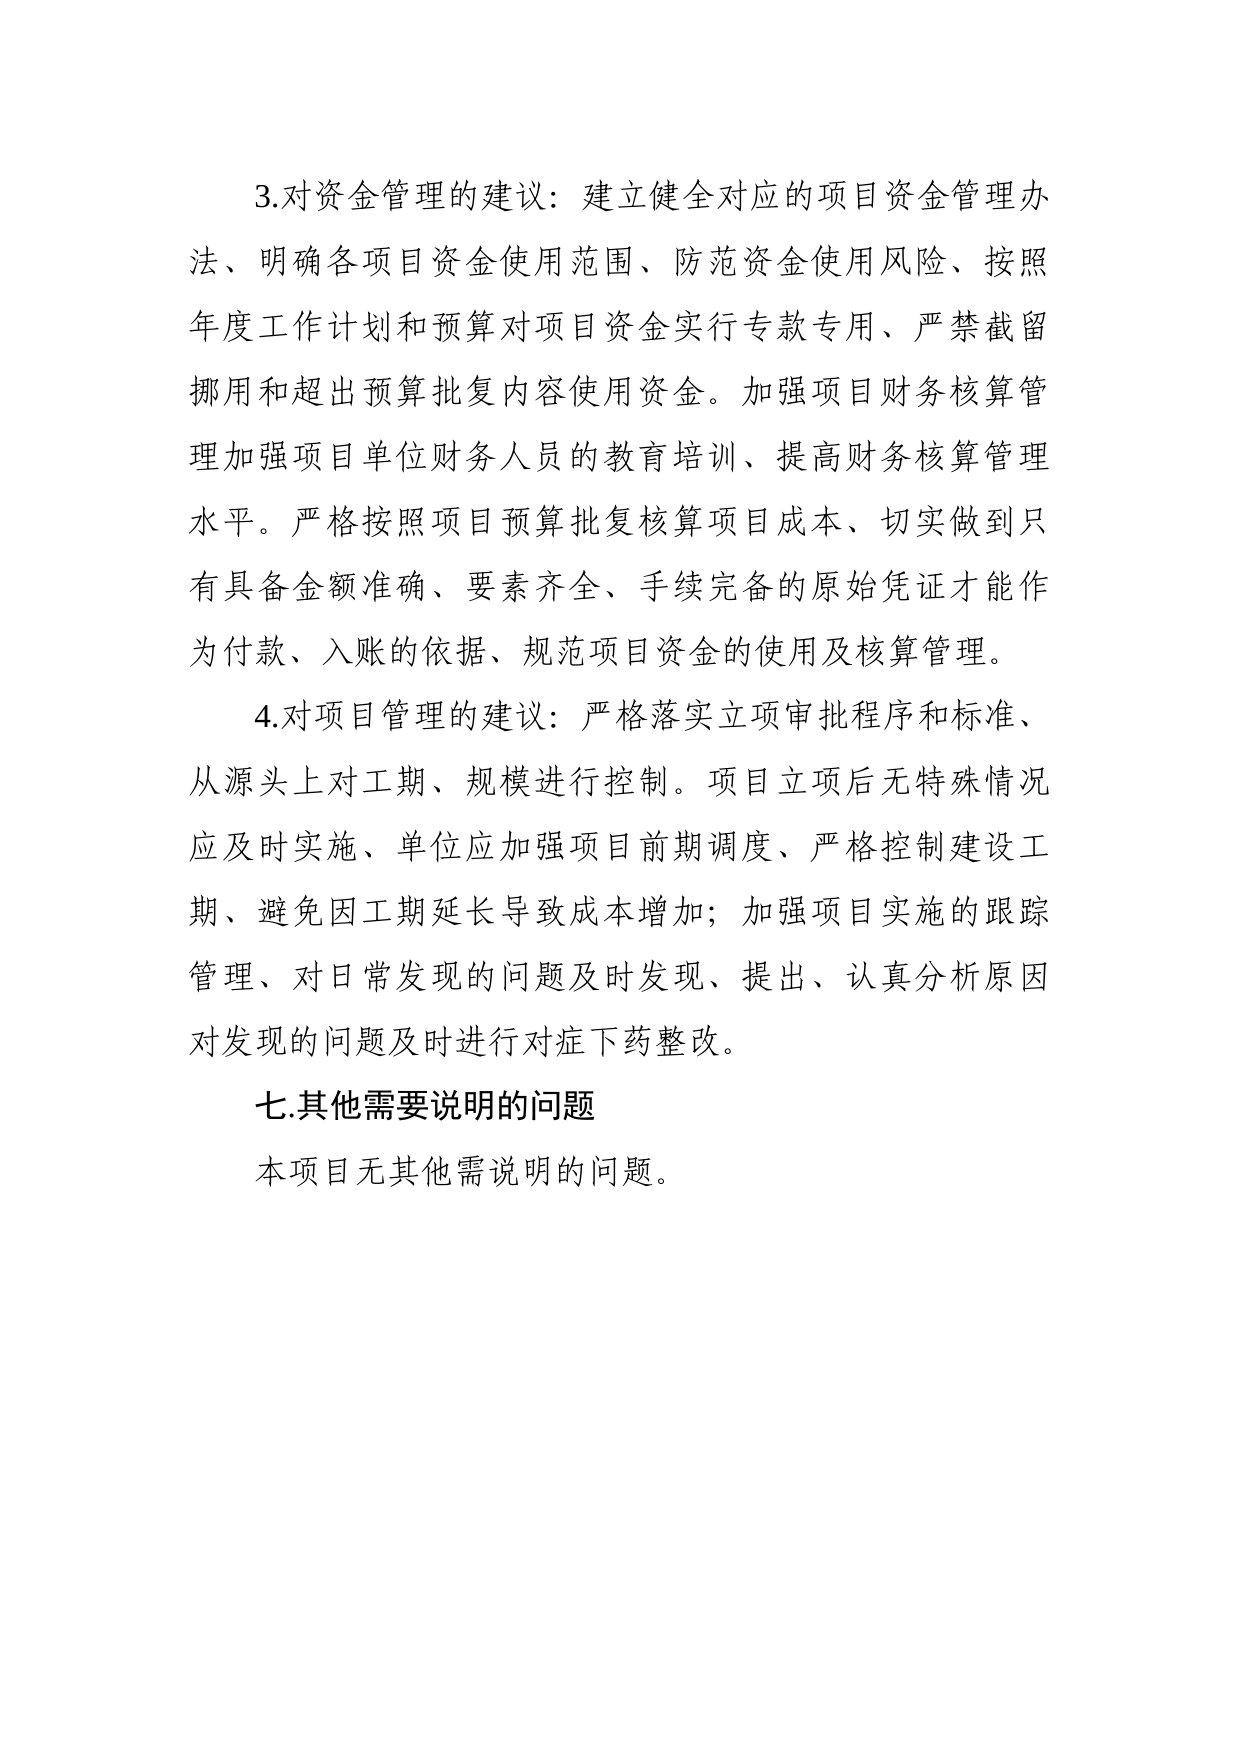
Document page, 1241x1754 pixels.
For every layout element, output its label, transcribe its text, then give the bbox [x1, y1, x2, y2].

text 本项目无其他需说明的问题。 [187, 1137, 1053, 1202]
text 七.其他需要说明的问题 [187, 1072, 1053, 1137]
text 4.对项目管理的建议：严格落实立项审批程序和标准、从源头上对工期、规模进行控制。项目立项后无特殊情况应及时实施、单位应加强项目前期调度、严格控制建设工期、避免因工期延长导致成本增加；加强项目实施的跟踪管理、对日常发现的问题及时发现、提出、认真分析原因、对发现的问题及时进行对症下药整改。 [187, 682, 1053, 1072]
text 3.对资金管理的建议：建立健全对应的项目资金管理办法、明确各项目资金使用范围、防范资金使用风险、按照年度工作计划和预算对项目资金实行专款专用、严禁截留、挪用和超出预算批复内容使用资金。加强项目财务核算管理加强项目单位财务人员的教育培训、提高财务核算管理水平。严格按照项目预算批复核算项目成本、切实做到只有具备金额准确、要素齐全、手续完备的原始凭证才能作为付款、入账的依据、规范项目资金的使用及核算管理。 [187, 162, 1053, 682]
